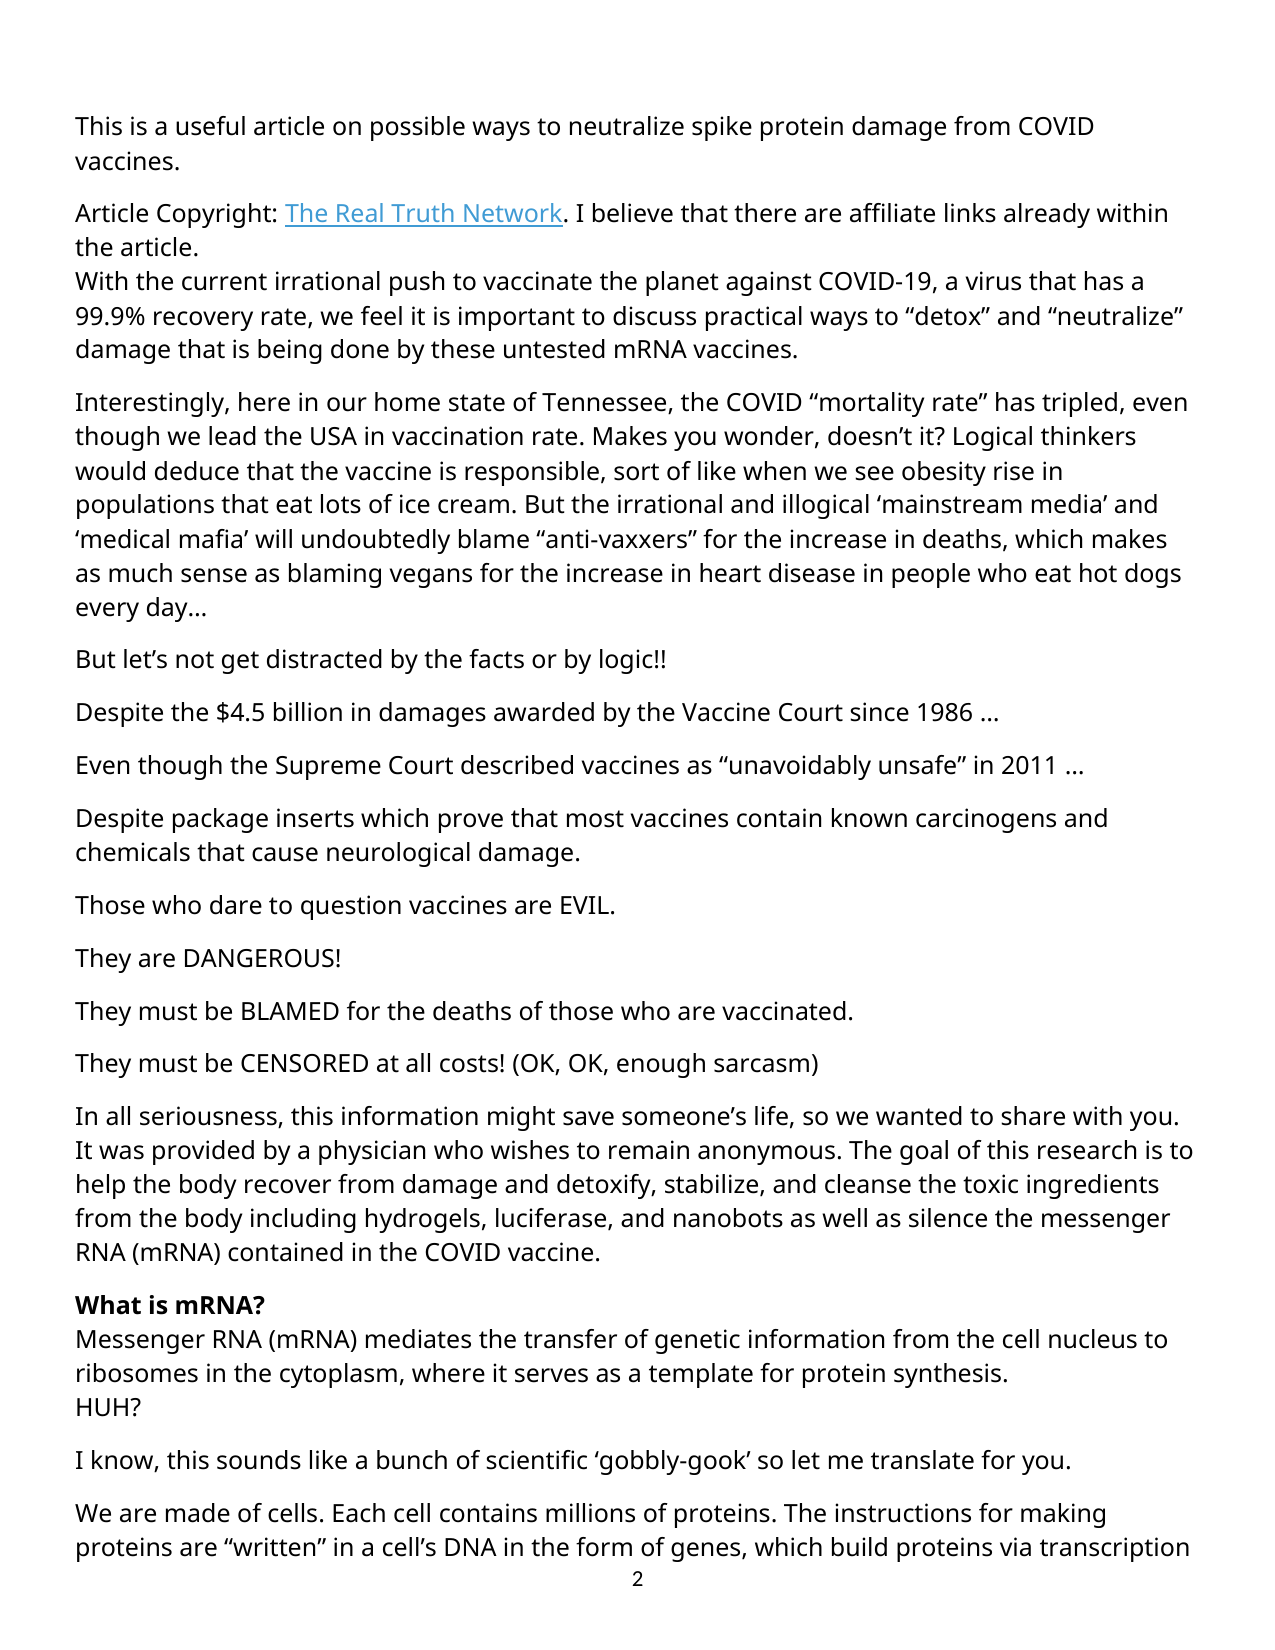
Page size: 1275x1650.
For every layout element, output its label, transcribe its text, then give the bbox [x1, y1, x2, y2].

text With the current irrational push to vaccinate the planet against COVID-19, a virus that has a 99.9% recovery rate, we feel it is important to discuss practical ways to “detox” and “neutralize” damage that is being done by these untested mRNA vaccines. [75, 264, 1200, 366]
text I know, this sounds like a bunch of scientific ‘gobbly-gook’ so let me translate for you. [75, 1443, 1200, 1477]
text They must be BLAMED for the deaths of those who are vaccinated. [75, 993, 1200, 1027]
text HUH? [75, 1390, 1200, 1424]
text Article Copyright: The Real Truth Network. I believe that there are affiliate links already within the article. [75, 196, 1200, 264]
text They must be CENSORED at all costs! (OK, OK, enough sarcasm) [75, 1046, 1200, 1080]
text But let’s not get distracted by the facts or by logic!! [75, 642, 1200, 676]
text Those who dare to question vaccines are EVIL. [75, 887, 1200, 922]
text This is a useful article on possible ways to neutralize spike protein damage from COVID vaccines. [75, 109, 1200, 177]
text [75, 1496, 1200, 1564]
text Despite package inserts which prove that most vaccines contain known carcinogens and chemicals that cause neurological damage. [75, 801, 1200, 869]
text Even though the Supreme Court described vaccines as “unavoidably unsafe” in 2011 … [75, 748, 1200, 782]
text In all seriousness, this information might save someone’s life, so we wanted to share with you. It was provided by a physician who wishes to remain anonymous. The goal of this research is to help the body recover from damage and detoxify, stabilize, and cleanse the toxic ingredients from the body including hydrogels, luciferase, and nanobots as well as silence the messenger RNA (mRNA) contained in the COVID vaccine. [75, 1099, 1200, 1269]
text They are DANGEROUS! [75, 940, 1200, 974]
text What is mRNA? Messenger RNA (mRNA) mediates the transfer of genetic information from the cell nucleus to ribosomes in the cytoplasm, where it serves as a template for protein synthesis. [75, 1288, 1200, 1390]
text Interestingly, here in our home state of Tennessee, the COVID “mortality rate” has tripled, even though we lead the USA in vaccination rate. Makes you wonder, doesn’t it? Logical thinkers would deduce that the vaccine is responsible, sort of like when we see obesity rise in populations that eat lots of ice cream. But the irrational and illogical ‘mainstream media’ and ‘medical mafia’ will undoubtedly blame “anti-vaxxers” for the increase in deaths, which makes as much sense as blaming vegans for the increase in heart disease in people who eat hot dogs every day… [75, 385, 1200, 623]
text Despite the $4.5 billion in damages awarded by the Vaccine Court since 1986 … [75, 695, 1200, 729]
